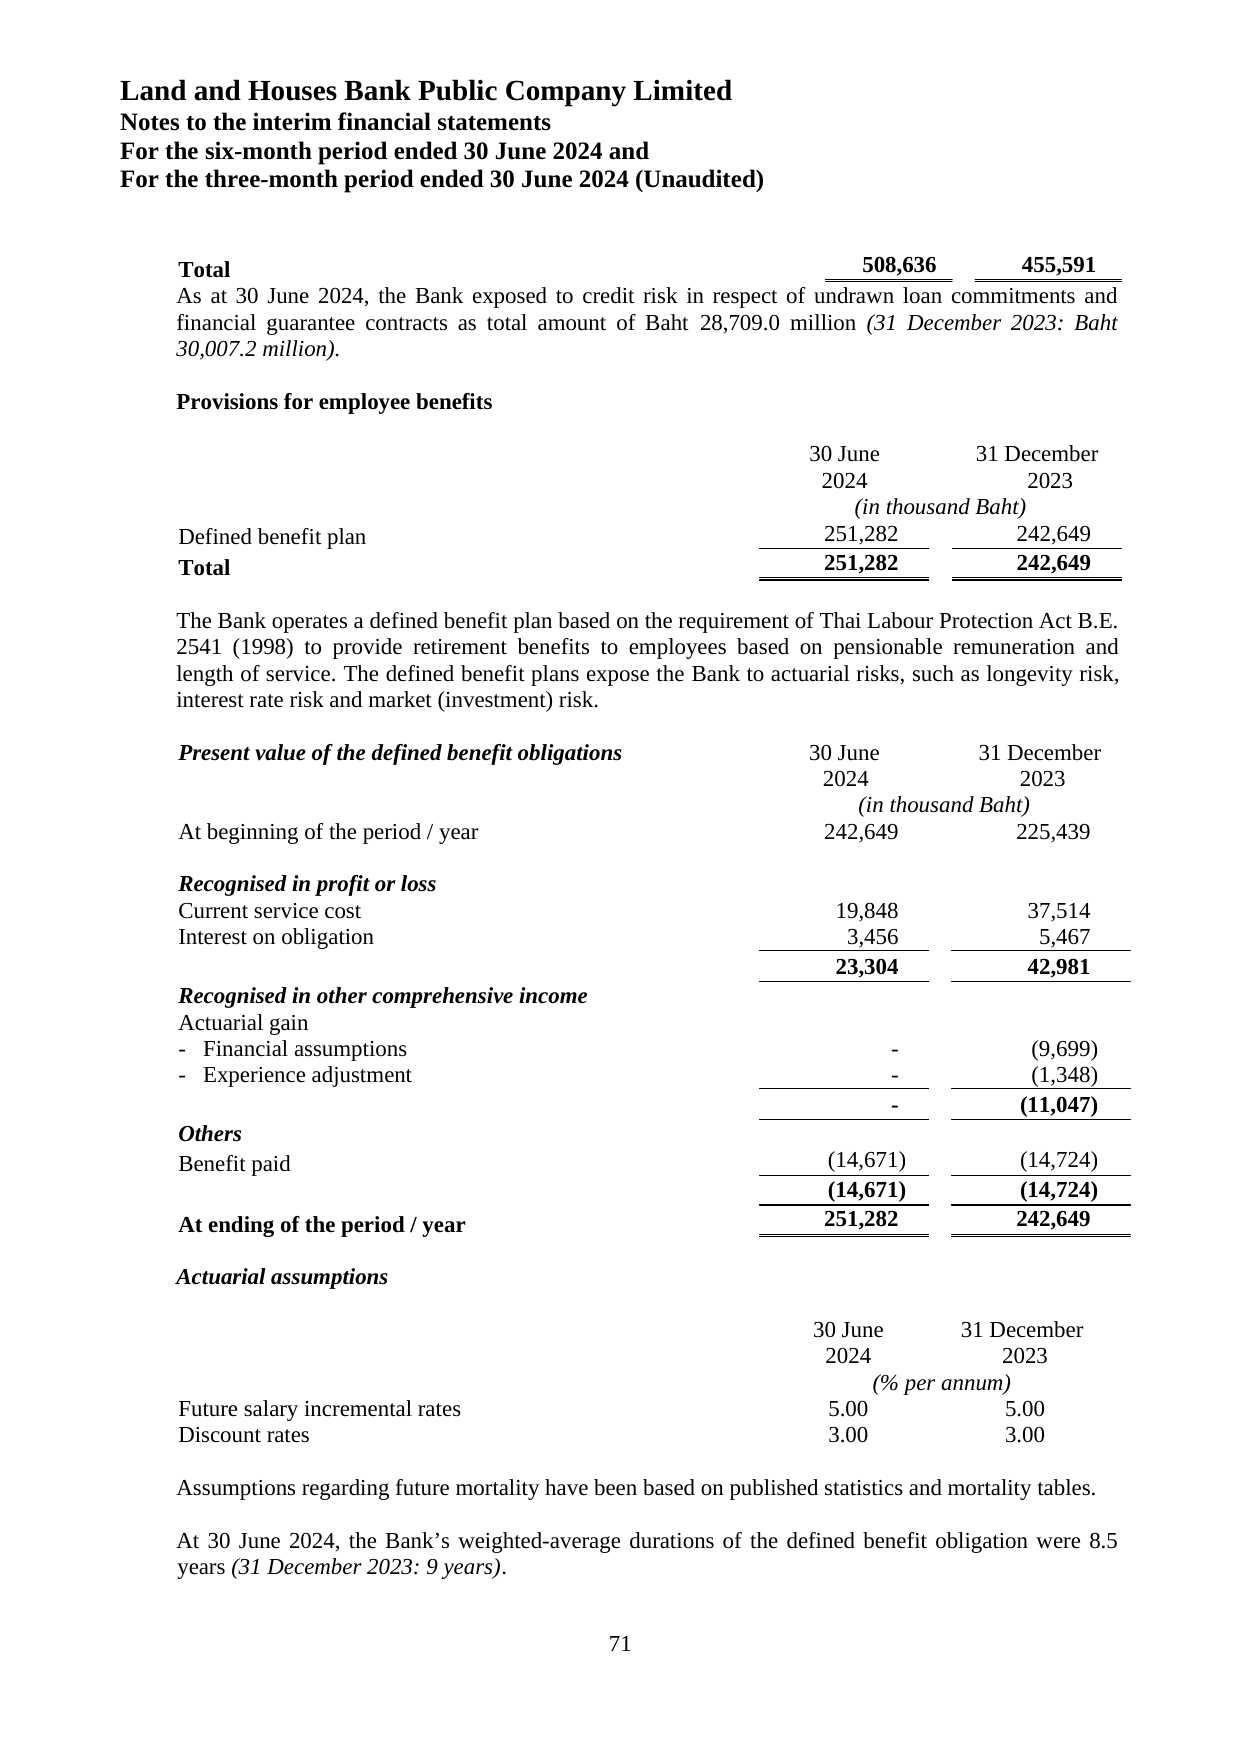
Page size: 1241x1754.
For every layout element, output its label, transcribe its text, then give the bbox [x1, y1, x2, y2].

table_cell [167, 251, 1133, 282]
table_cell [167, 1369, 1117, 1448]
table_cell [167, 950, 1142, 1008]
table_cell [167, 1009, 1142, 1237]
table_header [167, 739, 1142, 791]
text The Bank operates a defined benefit plan based on the requirement of Thai Labour Protection Act B.E. 2541 (1998) to provide retirement benefits to employees based on pensionable remuneration and length of service. The defined benefit plans expose the Bank to actuarial risks, such as longevity risk, interest rate risk and market (investment) risk. [176, 607, 1120, 712]
text At 30 June 2024, the Bank’s weighted-average durations of the defined benefit obligation were 8.5 years (31 December 2023: 9 years). [176, 1527, 1120, 1580]
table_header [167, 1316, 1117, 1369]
text Actuarial assumptions [176, 1263, 1120, 1290]
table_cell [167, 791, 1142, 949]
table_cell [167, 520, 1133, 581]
text Assumptions regarding future mortality have been based on published statistics and mortality tables. [176, 1474, 1120, 1501]
text Provisions for employee benefits [120, 388, 1120, 414]
text As at 30 June 2024, the Bank exposed to credit risk in respect of undrawn loan commitments and financial guarantee contracts as total amount of Baht 28,709.0 million (31 December 2023: Baht 30,007.2 million). [176, 282, 1120, 361]
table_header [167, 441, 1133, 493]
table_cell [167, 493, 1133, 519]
